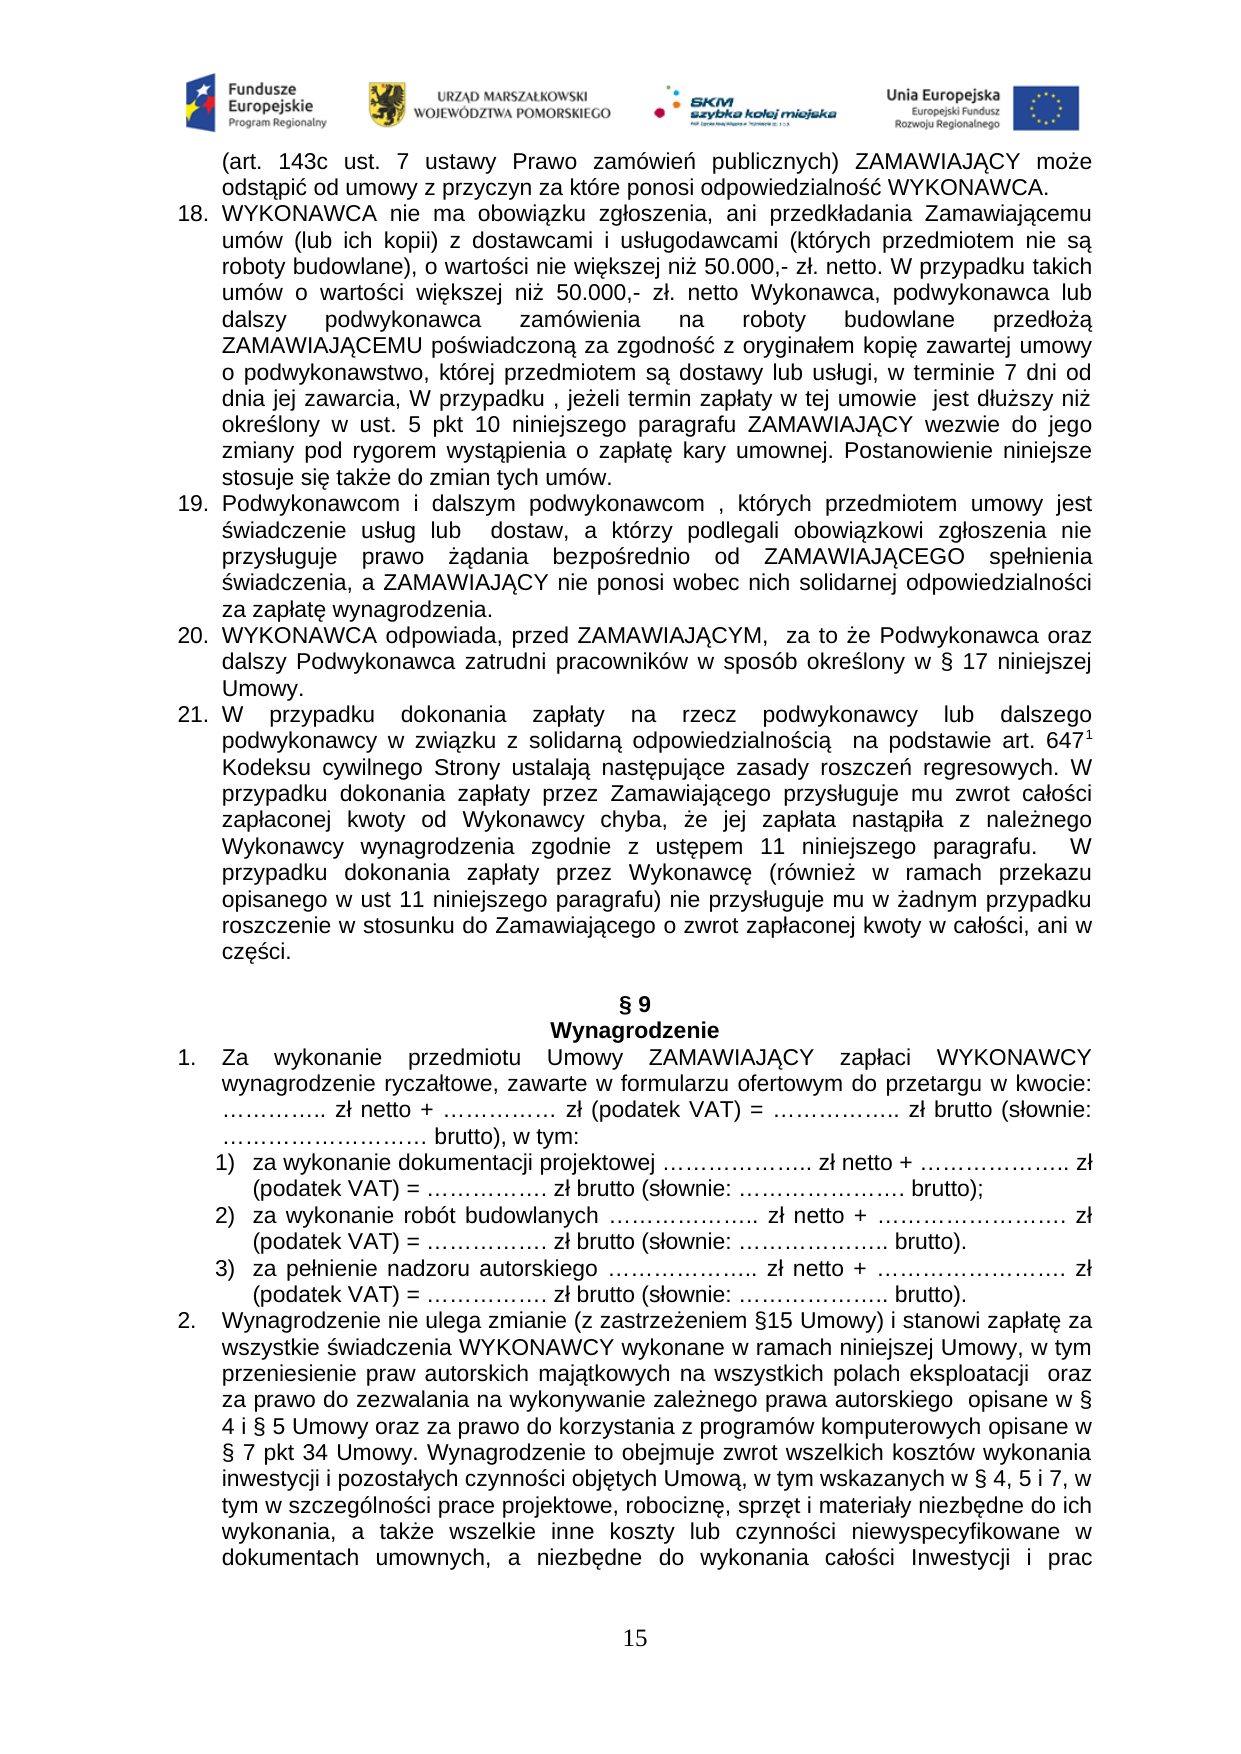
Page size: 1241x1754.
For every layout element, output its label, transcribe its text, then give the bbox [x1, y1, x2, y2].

list za wykonanie robót budowlanych ……………….. zł netto + ……………………. zł (podatek VAT) = ……………. zł brutto (słownie: ……………….. brutto). [215, 1202, 1093, 1254]
list Za wykonanie przedmiotu Umowy ZAMAWIAJĄCY zapłaci WYKONAWCY wynagrodzenie ryczałtowe, zawarte w formularzu ofertowym do przetargu w kwocie: ………….. zł netto + …………… zł (podatek VAT) = …………….. zł brutto (słownie: ……………………… brutto), w tym: [177, 1044, 1093, 1149]
list za pełnienie nadzoru autorskiego ……………….. zł netto + ……………………. zł (podatek VAT) = ……………. zł brutto (słownie: ……………….. brutto). [215, 1254, 1093, 1307]
list W przypadku dokonania zapłaty na rzecz podwykonawcy lub dalszego podwykonawcy w związku z solidarną odpowiedzialnością na podstawie art. 6471 Kodeksu cywilnego Strony ustalają następujące zasady roszczeń regresowych. W przypadku dokonania zapłaty przez Zamawiającego przysługuje mu zwrot całości zapłaconej kwoty od Wykonawcy chyba, że jej zapłata nastąpiła z należnego Wykonawcy wynagrodzenia zgodnie z ustępem 11 niniejszego paragrafu. W przypadku dokonania zapłaty przez Wykonawcę (również w ramach przekazu opisanego w ust 11 niniejszego paragrafu) nie przysługuje mu w żadnym przypadku roszczenie w stosunku do Zamawiającego o zwrot zapłaconej kwoty w całości, ani w części. [177, 701, 1093, 964]
text § 9 [177, 991, 1093, 1017]
list za wykonanie dokumentacji projektowej ……………….. zł netto + ……………….. zł (podatek VAT) = ……………. zł brutto (słownie: …………………. brutto); [215, 1149, 1093, 1202]
text Wynagrodzenie [177, 1017, 1093, 1044]
list WYKONAWCA odpowiada, przed ZAMAWIAJĄCYM, za to że Podwykonawca oraz dalszy Podwykonawca zatrudni pracowników w sposób określony w § 17 niniejszej Umowy. [177, 622, 1093, 701]
list WYKONAWCA nie ma obowiązku zgłoszenia, ani przedkładania Zamawiającemu umów (lub ich kopii) z dostawcami i usługodawcami (których przedmiotem nie są roboty budowlane), o wartości nie większej niż 50.000,- zł. netto. W przypadku takich umów o wartości większej niż 50.000,- zł. netto Wykonawca, podwykonawca lub dalszy podwykonawca zamówienia na roboty budowlane przedłożą ZAMAWIAJĄCEMU poświadczoną za zgodność z oryginałem kopię zawartej umowy o podwykonawstwo, której przedmiotem są dostawy lub usługi, w terminie 7 dni od dnia jej zawarcia, W przypadku , jeżeli termin zapłaty w tej umowie jest dłuższy niż określony w ust. 5 pkt 10 niniejszego paragrafu ZAMAWIAJĄCY wezwie do jego zmiany pod rygorem wystąpienia o zapłatę kary umownej. Postanowienie niniejsze stosuje się także do zmian tych umów. [177, 200, 1093, 490]
list Podwykonawcom i dalszym podwykonawcom , których przedmiotem umowy jest świadczenie usług lub dostaw, a którzy podlegali obowiązkowi zgłoszenia nie przysługuje prawo żądania bezpośrednio od ZAMAWIAJĄCEGO spełnienia świadczenia, a ZAMAWIAJĄCY nie ponosi wobec nich solidarnej odpowiedzialności za zapłatę wynagrodzenia. [177, 490, 1093, 622]
picture [177, 73, 1093, 146]
